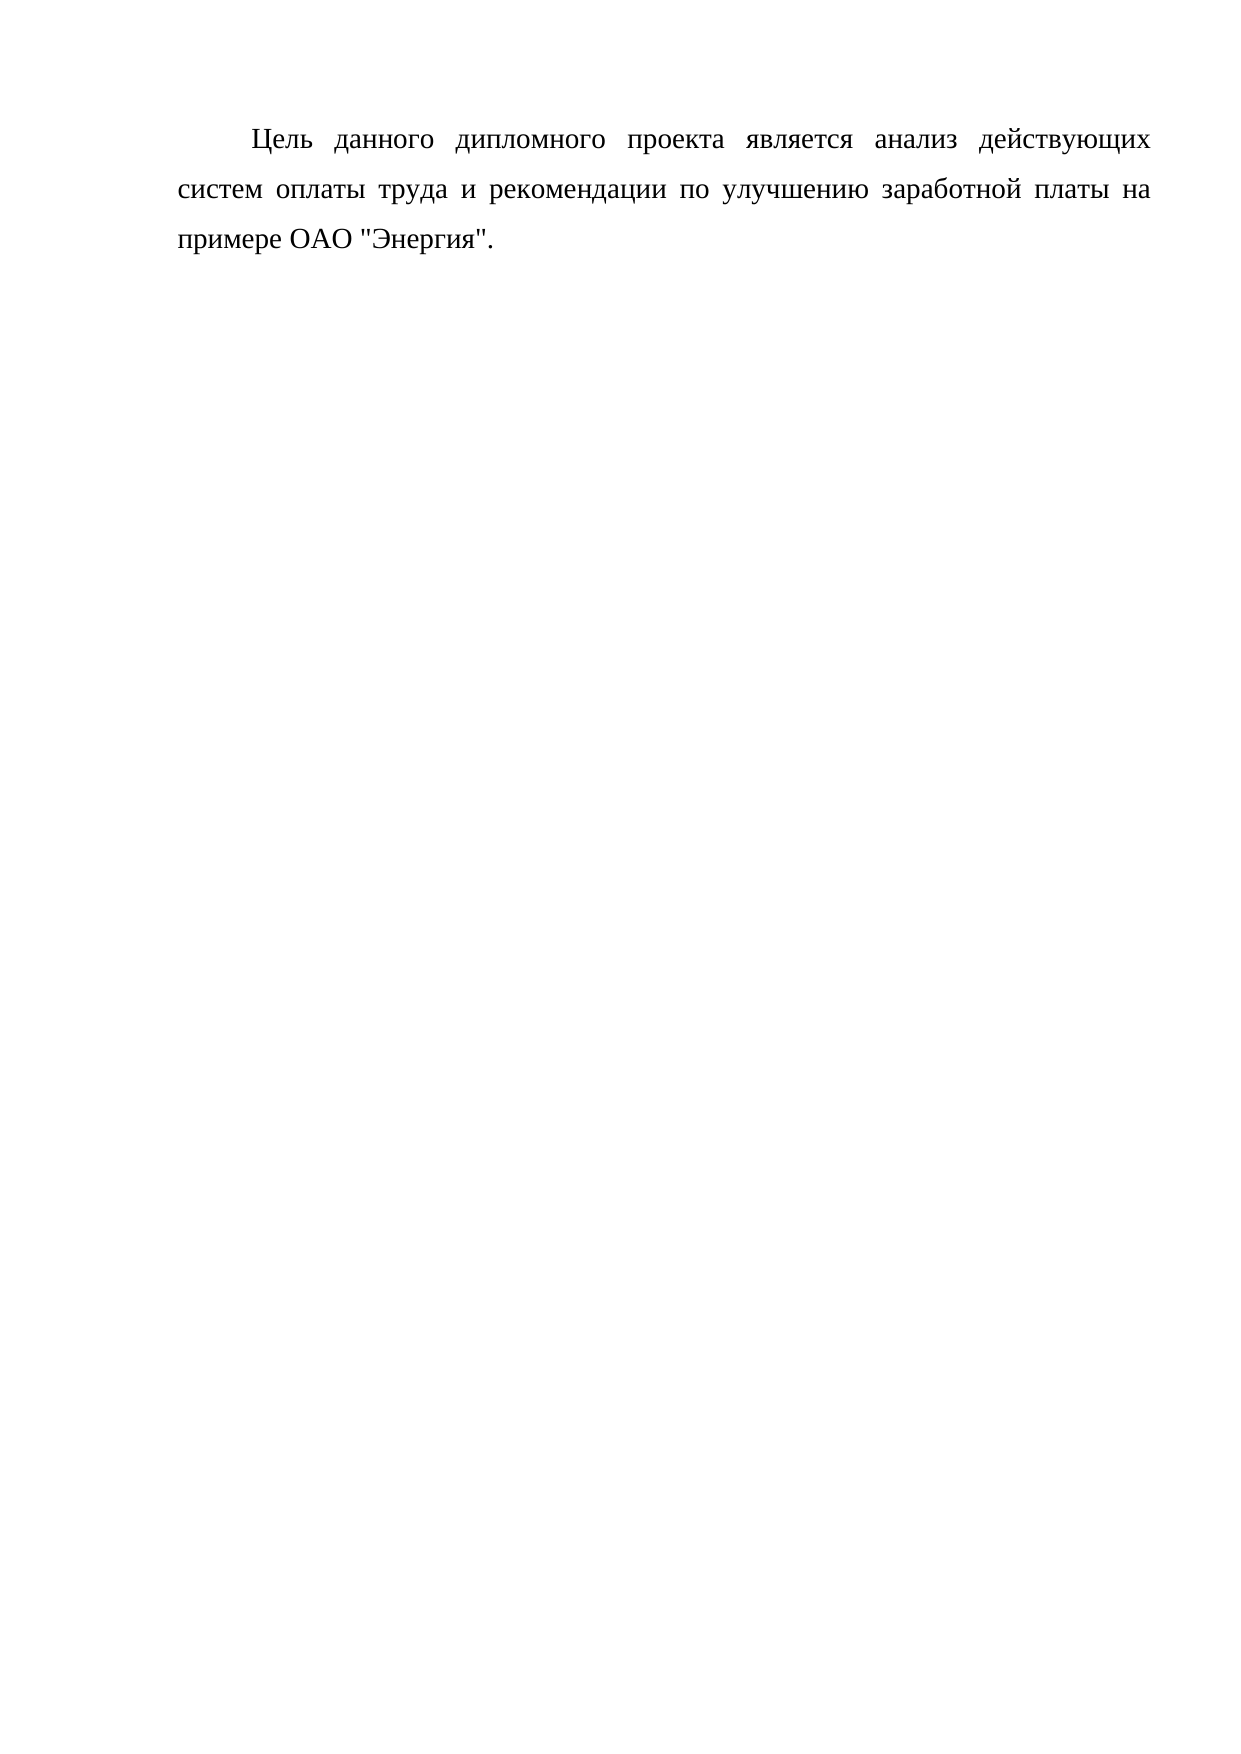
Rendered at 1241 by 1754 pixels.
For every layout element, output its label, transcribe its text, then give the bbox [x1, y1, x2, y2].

text Цель данного дипломного проекта является анализ действующих систем оплаты труда и рекомендации по улучшению заработной платы на примере ОАО "Энергия". [177, 121, 1152, 255]
